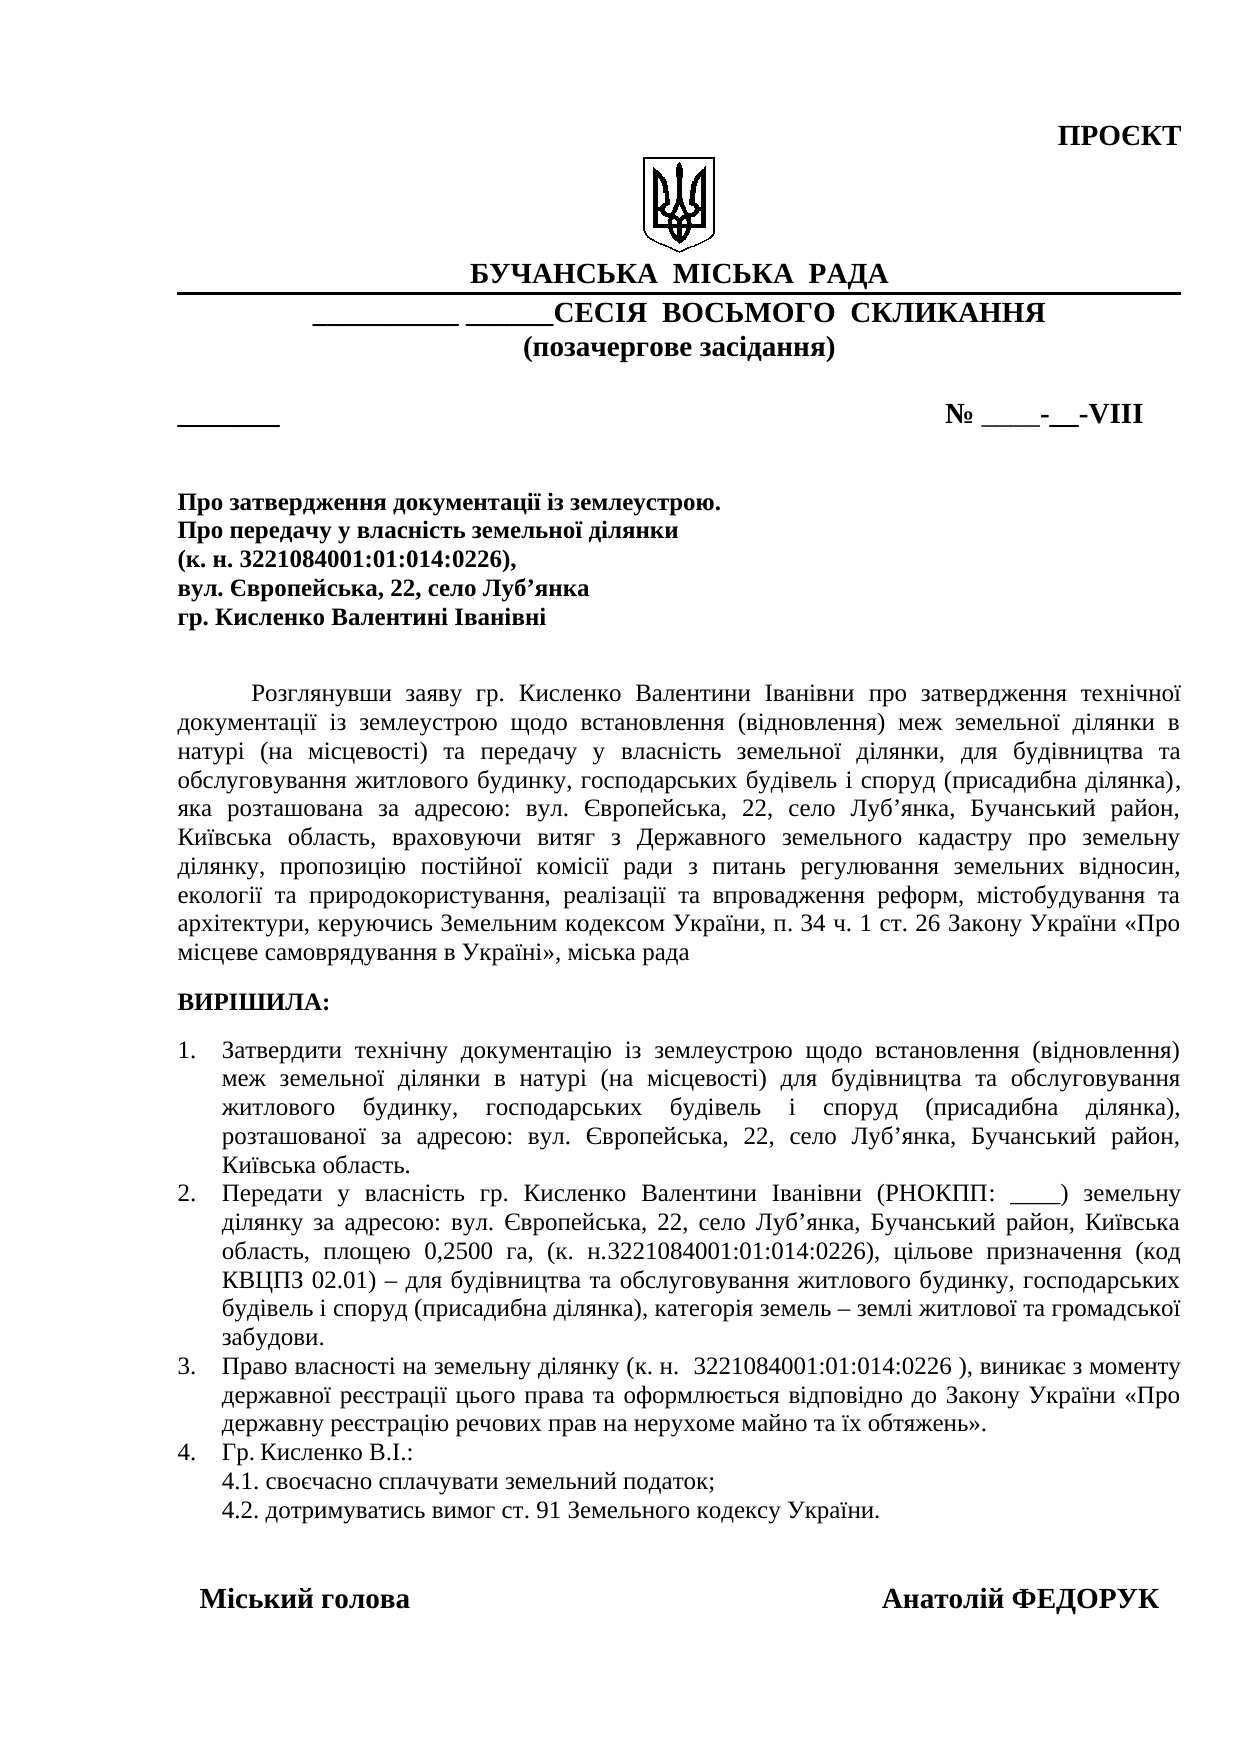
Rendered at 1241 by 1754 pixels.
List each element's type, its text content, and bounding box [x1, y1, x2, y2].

list Право власності на земельну ділянку (к. н. 3221084001:01:014:0226 ), виникає з моменту державної реєстрації цього права та оформлюється відповідно до Закону України «Про державну реєстрацію речових прав на нерухоме майно та їх обтяжень». [177, 1351, 1181, 1437]
text ПРОЄКТ [177, 118, 1181, 152]
text ВИРІШИЛА: [177, 987, 1181, 1016]
text 4.2. дотримуватись вимог ст. 91 Земельного кодексу України. [222, 1495, 1181, 1523]
text 4. Гр. Кисленко В.І.: [177, 1437, 1181, 1466]
list Передати у власність гр. Кисленко Валентини Іванівни (РНОКПП: ____) земельну ділянку за адресою: вул. Європейська, 22, село Луб’янка, Бучанський район, Київська область, площею 0,2500 га, (к. н.3221084001:01:014:0226), цільове призначення (код КВЦПЗ 02.01) – для будівництва та обслуговування житлового будинку, господарських будівель і споруд (присадибна ділянка), категорія земель – землі житлової та громадської забудови. [177, 1178, 1181, 1351]
text Міський голова Анатолій ФЕДОРУК [177, 1581, 1181, 1614]
text __________ ______СЕСІЯ ВОСЬМОГО СКЛИКАННЯ [177, 295, 1181, 329]
text Розглянувши заяву гр. Кисленко Валентини Іванівни про затвердження технічної документації із землеустрою щодо встановлення (відновлення) меж земельної ділянки в натурі (на місцевості) та передачу у власність земельної ділянки, для будівництва та обслуговування житлового будинку, господарських будівель і споруд (присадибна ділянка), яка розташована за адресою: вул. Європейська, 22, село Луб’янка, Бучанський район, Київська область, враховуючи витяг з Державного земельного кадастру про земельну ділянку, пропозицію постійної комісії ради з питань регулювання земельних відносин, екології та природокористування, реалізації та впровадження реформ, містобудування та архітектури, керуючись Земельним кодексом України, п. 34 ч. 1 ст. 26 Закону України «Про місцеве самоврядування в Україні», міська рада [177, 678, 1181, 966]
text вул. Європейська, 22, село Луб’янка [177, 573, 1181, 602]
text 4.1. своєчасно сплачувати земельний податок; [222, 1466, 1181, 1495]
text (позачергове засідання) [177, 329, 1181, 362]
text Про затвердження документації із землеустрою. [177, 487, 1181, 516]
text (к. н. 3221084001:01:014:0226), [177, 544, 1181, 573]
text Про передачу у власність земельної ділянки [177, 516, 1181, 544]
text _______ № ____-__-VІІІ [177, 396, 1181, 429]
text гр. Кисленко Валентині Іванівні [177, 602, 1181, 631]
text БУЧАНСЬКА МІСЬКА РАДА [177, 256, 1181, 292]
list Затвердити технічну документацію із землеустрою щодо встановлення (відновлення) меж земельної ділянки в натурі (на місцевості) для будівництва та обслуговування житлового будинку, господарських будівель і споруд (присадибна ділянка), розташованої за адресою: вул. Європейська, 22, село Луб’янка, Бучанський район, Київська область. [177, 1035, 1181, 1178]
